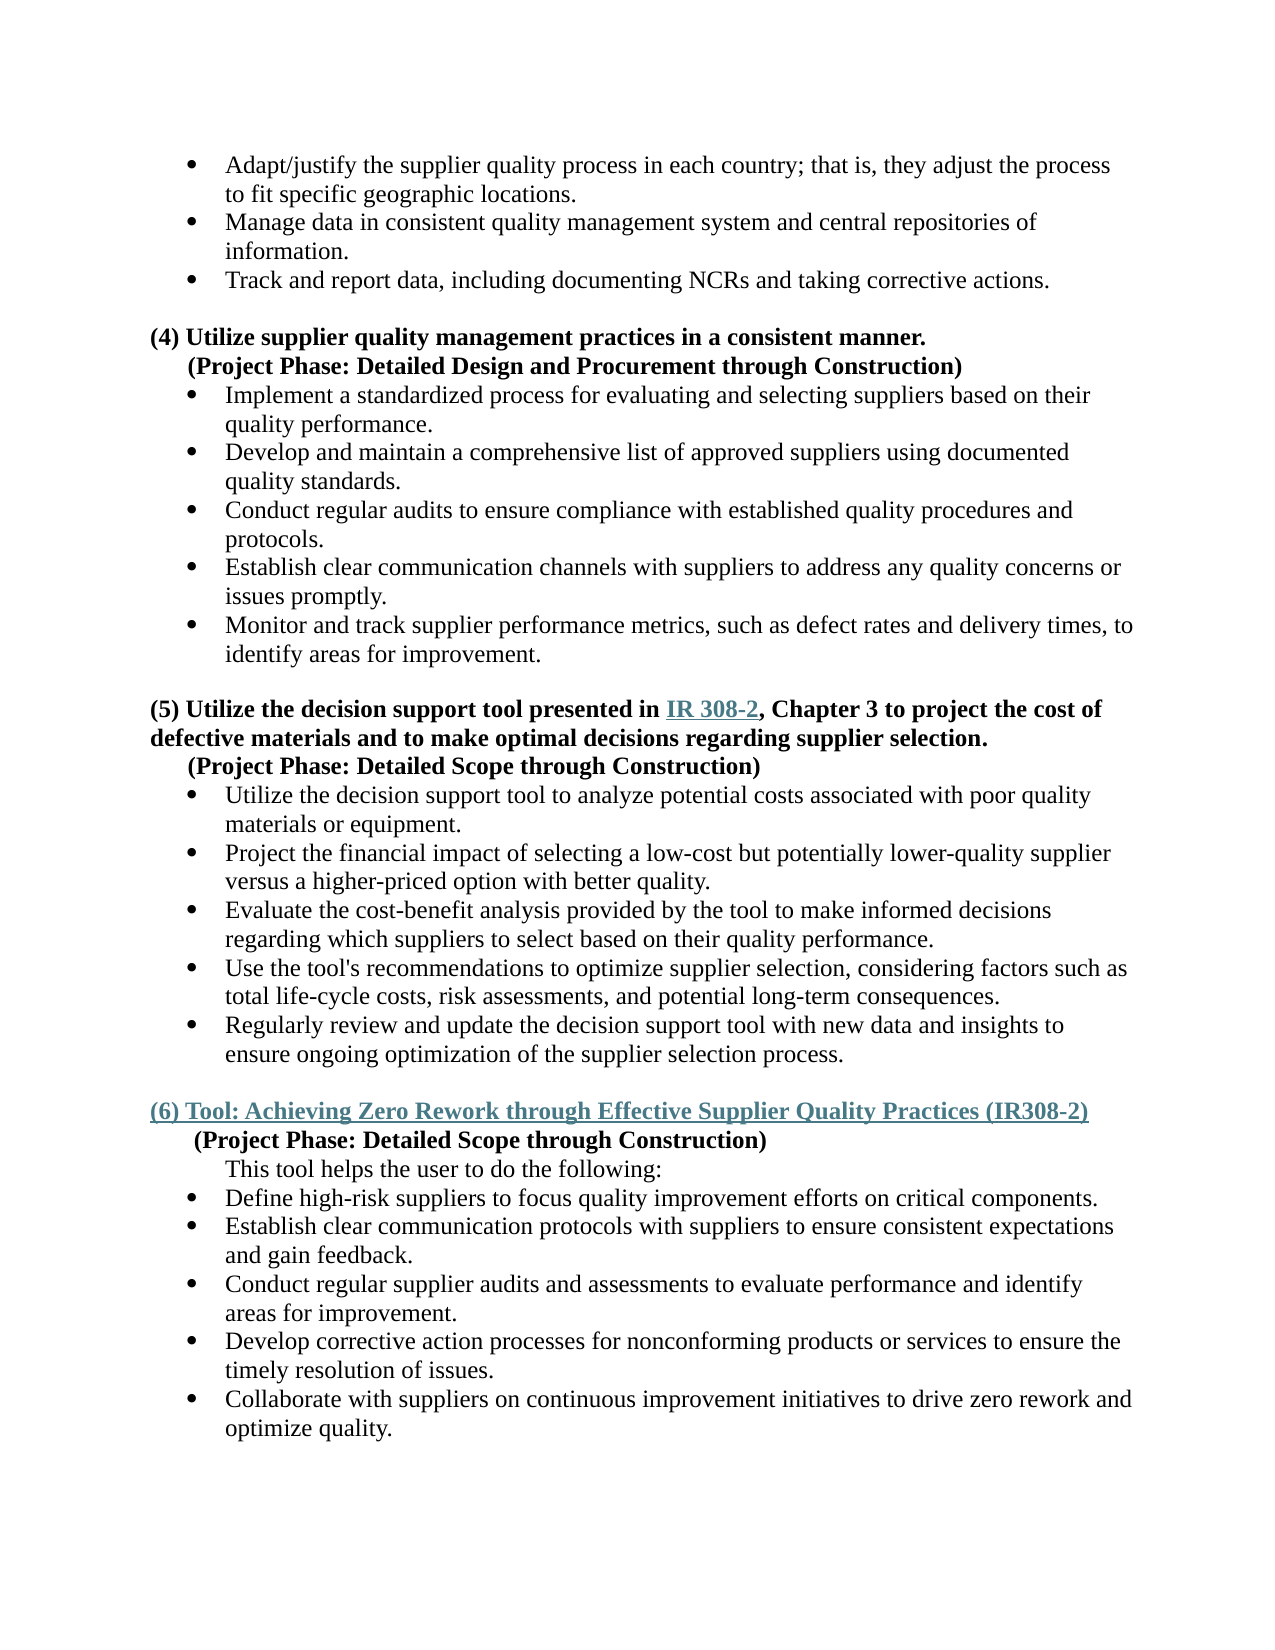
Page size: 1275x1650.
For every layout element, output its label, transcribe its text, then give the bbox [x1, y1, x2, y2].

list Evaluate the cost-benefit analysis provided by the tool to make informed decisions regarding which suppliers to select based on their quality performance. [187, 895, 1134, 953]
list Implement a standardized process for evaluating and selecting suppliers based on their quality performance. [187, 380, 1134, 437]
list Define high-risk suppliers to focus quality improvement efforts on critical components. [187, 1183, 1134, 1211]
list Develop and maintain a comprehensive list of approved suppliers using documented quality standards. [187, 437, 1134, 495]
subtitle (Project Phase: Detailed Scope through Construction) [150, 751, 1134, 780]
subtitle (Project Phase: Detailed Design and Procurement through Construction) [150, 351, 1134, 380]
list Regularly review and update the decision support tool with new data and insights to ensure ongoing optimization of the supplier selection process. [187, 1010, 1134, 1068]
list Conduct regular audits to ensure compliance with established quality procedures and protocols. [187, 495, 1134, 552]
list Utilize the decision support tool to analyze potential costs associated with poor quality materials or equipment. [187, 780, 1134, 838]
list Use the tool's recommendations to optimize supplier selection, considering factors such as total life-cycle costs, risk assessments, and potential long-term consequences. [187, 953, 1134, 1010]
subtitle (5) Utilize the decision support tool presented in IR 308-2, Chapter 3 to project the cost of defective materials and to make optimal decisions regarding supplier selection. [150, 694, 1134, 751]
list Monitor and track supplier performance metrics, such as defect rates and delivery times, to identify areas for improvement. [187, 610, 1134, 667]
list Adapt/justify the supplier quality process in each country; that is, they adjust the process to fit specific geographic locations. [187, 150, 1134, 207]
list Establish clear communication channels with suppliers to address any quality concerns or issues promptly. [187, 552, 1134, 610]
text This tool helps the user to do the following: [150, 1154, 1134, 1183]
subtitle (4) Utilize supplier quality management practices in a consistent manner. [150, 322, 1134, 351]
subtitle (Project Phase: Detailed Scope through Construction) [150, 1125, 1134, 1154]
list Project the financial impact of selecting a low-cost but potentially lower-quality supplier versus a higher-priced option with better quality. [187, 838, 1134, 895]
list Develop corrective action processes for nonconforming products or services to ensure the timely resolution of issues. [187, 1326, 1134, 1384]
list Collaborate with suppliers on continuous improvement initiatives to drive zero rework and optimize quality. [187, 1384, 1134, 1441]
subtitle (6) Tool: Achieving Zero Rework through Effective Supplier Quality Practices (IR308-2) [150, 1096, 1134, 1125]
list Manage data in consistent quality management system and central repositories of information. [187, 207, 1134, 265]
list Track and report data, including documenting NCRs and taking corrective actions. [187, 265, 1134, 294]
list Establish clear communication protocols with suppliers to ensure consistent expectations and gain feedback. [187, 1211, 1134, 1269]
list Conduct regular supplier audits and assessments to evaluate performance and identify areas for improvement. [187, 1269, 1134, 1326]
